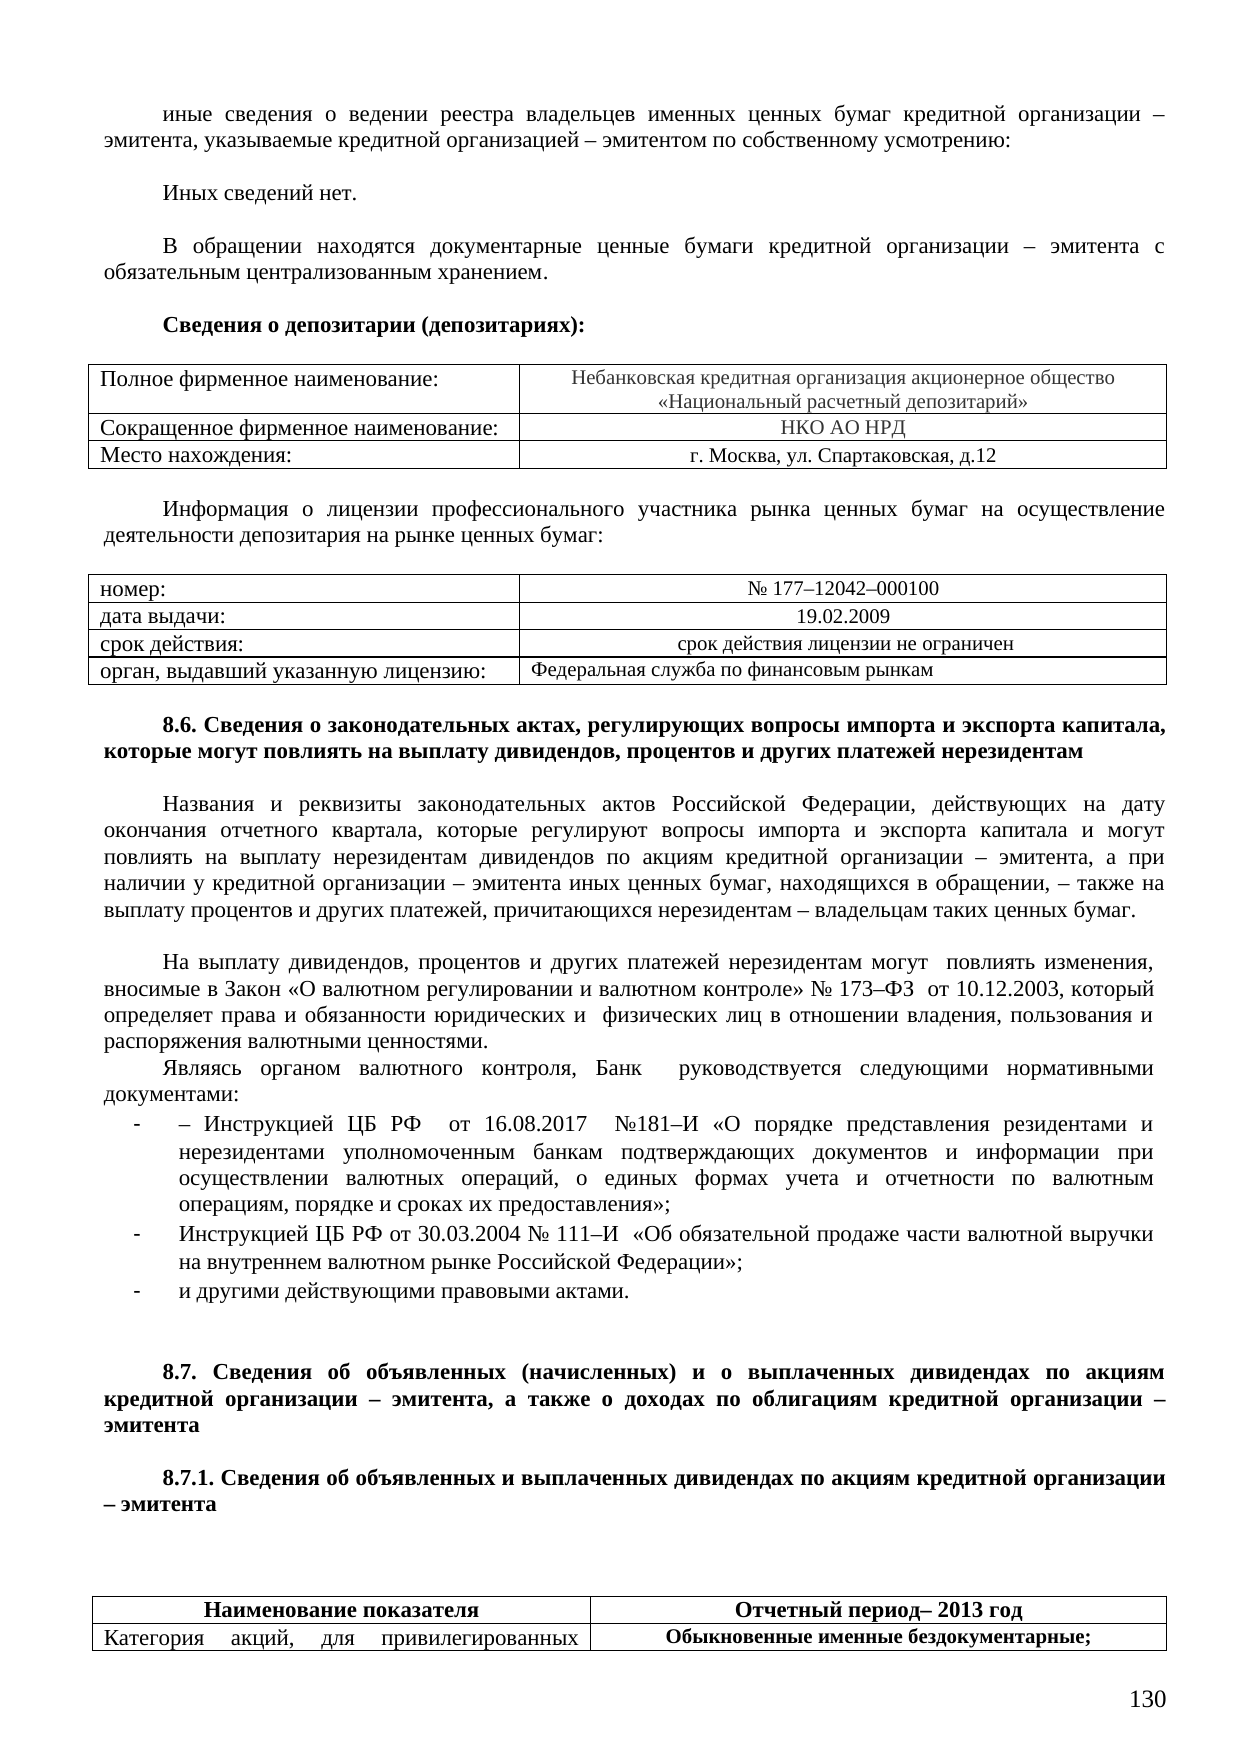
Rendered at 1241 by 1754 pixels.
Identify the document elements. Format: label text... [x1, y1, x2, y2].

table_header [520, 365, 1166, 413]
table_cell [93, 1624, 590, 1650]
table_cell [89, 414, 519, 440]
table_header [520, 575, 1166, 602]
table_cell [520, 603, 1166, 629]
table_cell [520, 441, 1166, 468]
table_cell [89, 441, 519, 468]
text В обращении находятся документарные ценные бумаги кредитной организации – эмитента с обязательным централизованным хранением. [103, 232, 1167, 285]
text 8.7.1. Сведения об объявленных и выплаченных дивидендах по акциям кредитной организации – эмитента [103, 1464, 1167, 1516]
text Названия и реквизиты законодательных актов Российской Федерации, действующих на дату окончания отчетного квартала, которые регулируют вопросы импорта и экспорта капитала и могут повлиять на выплату нерезидентам дивидендов по акциям кредитной организации – эмитента, а при наличии у кредитной организации – эмитента иных ценных бумаг, находящихся в обращении, – также на выплату процентов и других платежей, причитающихся нерезидентам – владельцам таких ценных бумаг. [103, 790, 1167, 922]
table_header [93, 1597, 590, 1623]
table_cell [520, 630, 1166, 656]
text иные сведения о ведении реестра владельцев именных ценных бумаг кредитной организации – эмитента, указываемые кредитной организацией – эмитентом по собственному усмотрению: [103, 100, 1167, 153]
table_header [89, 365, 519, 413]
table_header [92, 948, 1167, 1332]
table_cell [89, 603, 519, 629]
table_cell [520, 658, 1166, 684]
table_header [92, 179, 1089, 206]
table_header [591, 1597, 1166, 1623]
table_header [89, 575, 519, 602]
text Сведения о депозитарии (депозитариях): [103, 311, 1167, 337]
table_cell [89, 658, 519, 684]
text Информация о лицензии профессионального участника рынка ценных бумаг на осуществление деятельности депозитария на рынке ценных бумаг: [103, 495, 1167, 548]
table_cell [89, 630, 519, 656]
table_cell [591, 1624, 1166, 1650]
text 8.7. Сведения об объявленных (начисленных) и о выплаченных дивидендах по акциям кредитной организации – эмитента, а также о доходах по облигациям кредитной организации – эмитента [103, 1358, 1167, 1437]
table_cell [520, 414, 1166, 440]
text 8.6. Сведения о законодательных актах, регулирующих вопросы импорта и экспорта капитала, которые могут повлиять на выплату дивидендов, процентов и других платежей нерезидентам [103, 711, 1167, 764]
